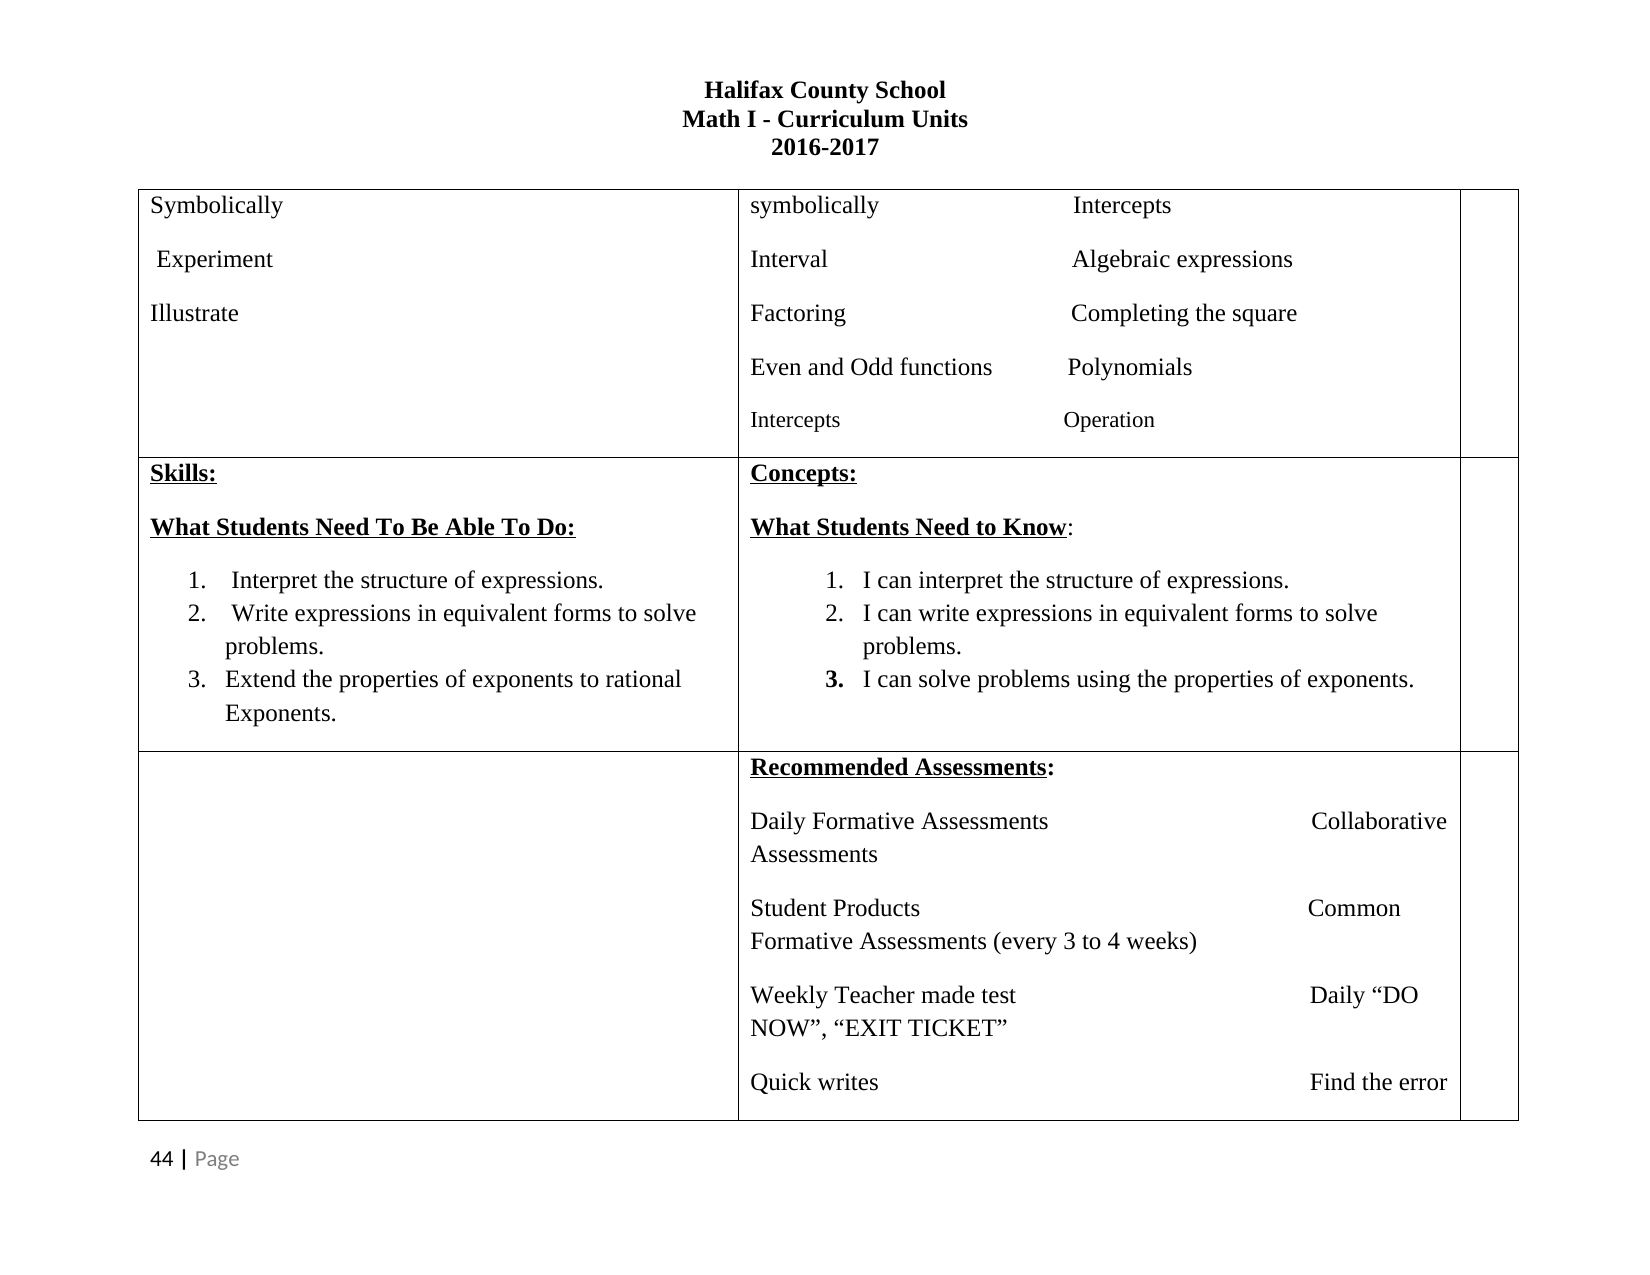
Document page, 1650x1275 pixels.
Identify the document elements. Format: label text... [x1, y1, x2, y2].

table_cell Skills: What Students Need To Be Able To Do: Interpret the structure of expressions. Write expressions in equivalent forms to solve problems. Extend the properties of exponents to rational Exponents. [139, 458, 738, 751]
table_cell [739, 752, 1460, 1120]
table_cell [1461, 458, 1518, 751]
table_cell [139, 752, 738, 1120]
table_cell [739, 190, 1460, 457]
table_cell [1461, 752, 1518, 1120]
table_cell Concepts: What Students Need to Know: I can interpret the structure of expressions. I can write expressions in equivalent forms to solve problems. I can solve problems using the properties of exponents. [739, 458, 1460, 751]
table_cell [139, 190, 738, 457]
table_cell [1461, 190, 1518, 457]
